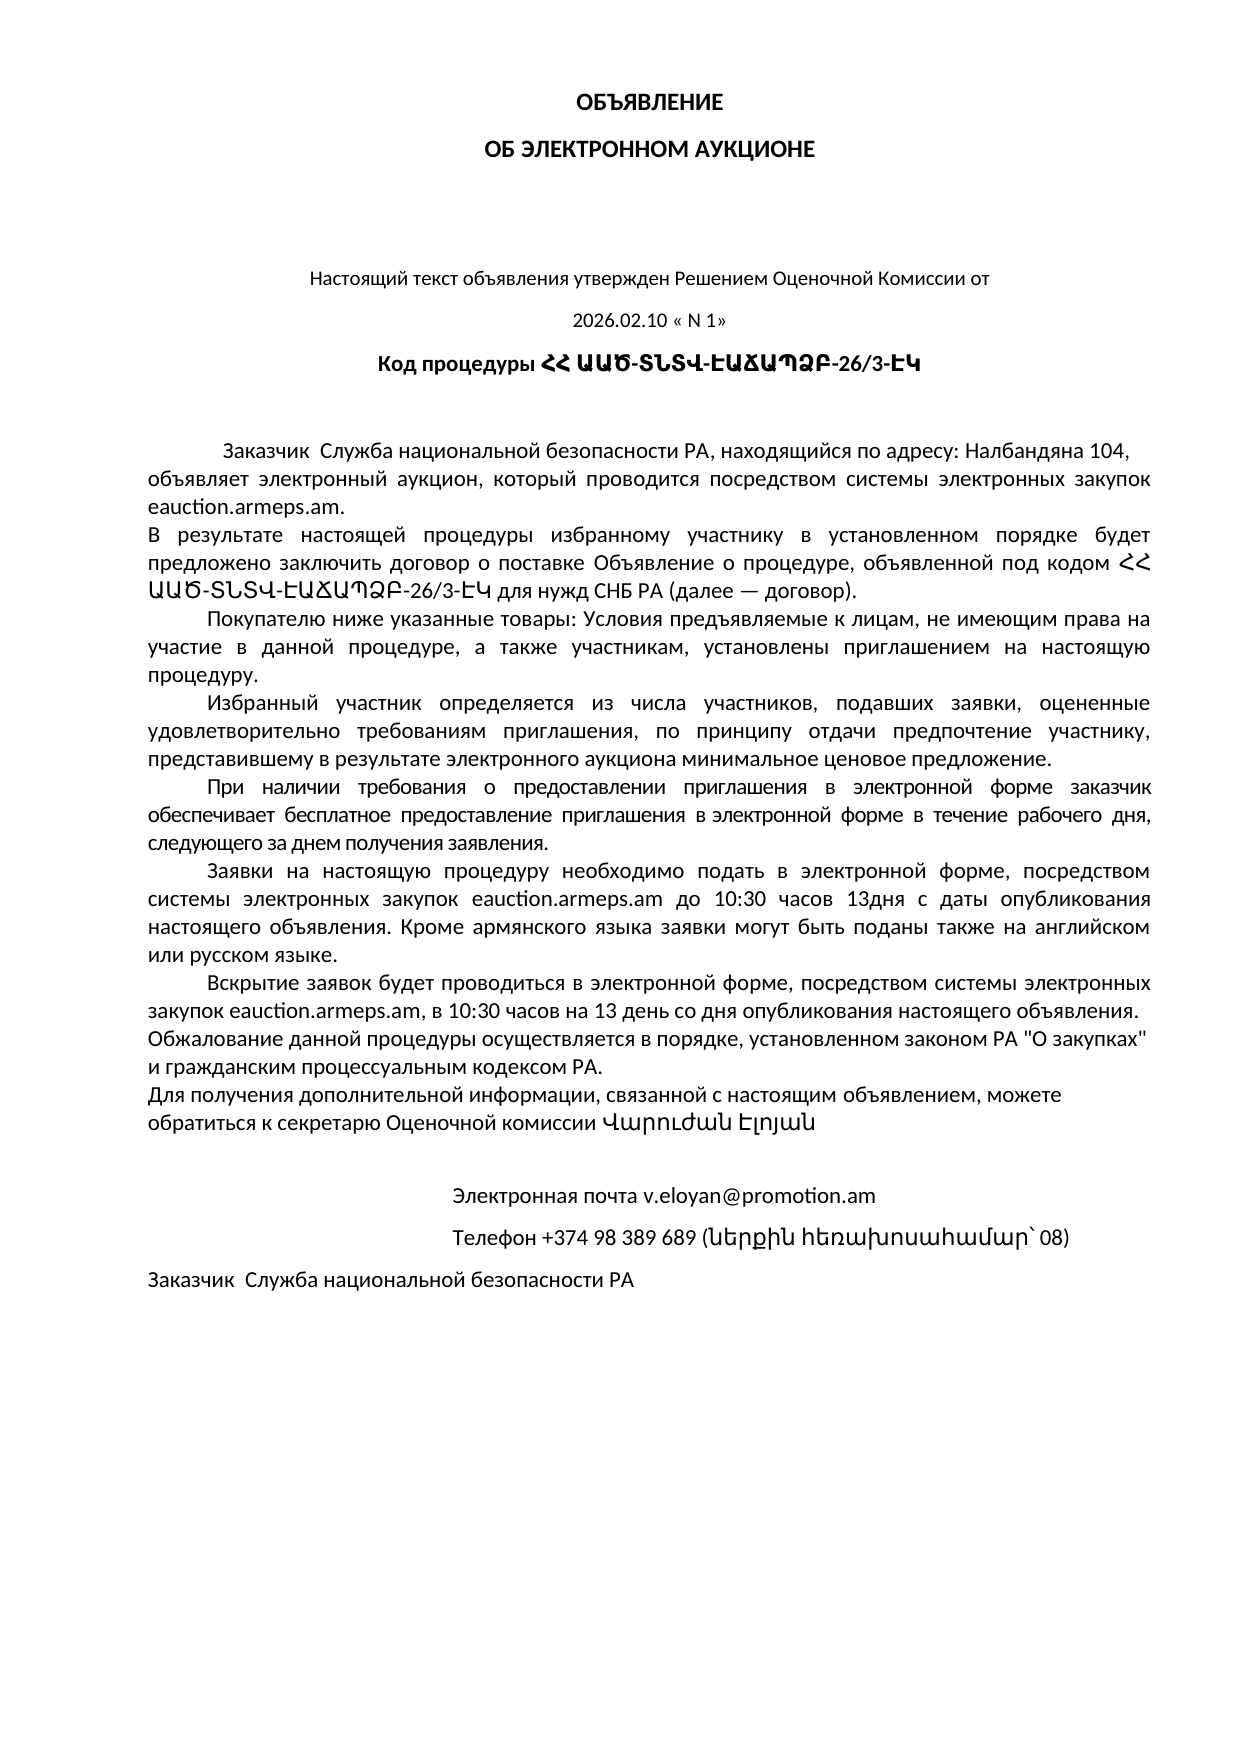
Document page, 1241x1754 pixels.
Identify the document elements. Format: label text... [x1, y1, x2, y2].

text ОБЪЯВЛЕНИЕ [148, 86, 1152, 117]
text В результате настоящей процедуры избранному участнику в установленном порядке будет предложено заключить договор о поставке Объявление о процедуре, объявленной под кодом ՀՀ ԱԱԾ-ՏՆՏՎ-ԷԱՃԱՊՁԲ-26/3-ԷԿ для нужд СНБ РА (далее — договор). [148, 520, 1152, 604]
text Телефон +374 98 389 689 (ներքին հեռախոսահամար՝ 08) [148, 1223, 1152, 1251]
text Заказчик Служба национальной безопасности РА [148, 1265, 1152, 1293]
text Для получения дополнительной информации, связанной с настоящим объявлением, можете обратиться к секретарю Оценочной комиссии Վարուժան Էլոյան [148, 1080, 1152, 1136]
text Код процедуры ՀՀ ԱԱԾ-ՏՆՏՎ-ԷԱՃԱՊՁԲ-26/3-ԷԿ [148, 349, 1152, 377]
text Заявки на настоящую процедуру необходимо подать в электронной форме, посредством системы электронных закупок eauction.armeps.am до 10:30 часов 13дня с даты опубликования настоящего объявления. Кроме армянского языка заявки могут быть поданы также на английском или русском языке. [148, 856, 1152, 968]
text Покупателю ниже указанные товары: Условия предъявляемые к лицам, не имеющим права на участие в данной процедуре, а также участникам, установлены приглашением на настоящую процедуру. [148, 604, 1152, 688]
text При наличии требования о предоставлении приглашения в электронной форме заказчик обеспечивает бесплатное предоставление приглашения в электронной форме в течение рабочего дня, следующего за днем получения заявления. [148, 772, 1152, 856]
text Вскрытие заявок будет проводиться в электронной форме, посредством системы электронных закупок eauction.armeps.am, в 10:30 часов на 13 день со дня опубликования настоящего объявления. [148, 968, 1152, 1024]
text Настоящий текст объявления утвержден Решением Оценочной Комиссии от [148, 265, 1152, 290]
text Избранный участник определяется из числа участников, подавших заявки, оцененные удовлетворительно требованиям приглашения, по принципу отдачи предпочтение участнику, представившему в результате электронного аукциона минимальное ценовое предложение. [148, 688, 1152, 772]
text Заказчик Служба национальной безопасности РА, находящийся по адресу: Налбандяна 104, [148, 436, 1152, 464]
text Обжалование данной процедуры осуществляется в порядке, установленном законом РА "О закупках" и гражданским процессуальным кодексом РА. [148, 1024, 1152, 1080]
text объявляет электронный аукцион, который проводится посредством системы электронных закупок eauction.armeps.am. [148, 464, 1152, 520]
text ОБ ЭЛЕКТРОННОМ АУКЦИОНЕ [148, 134, 1152, 164]
text Электронная почта v.eloyan@promotion.am [148, 1181, 1152, 1209]
text 2026.02.10 « N 1» [148, 307, 1152, 332]
